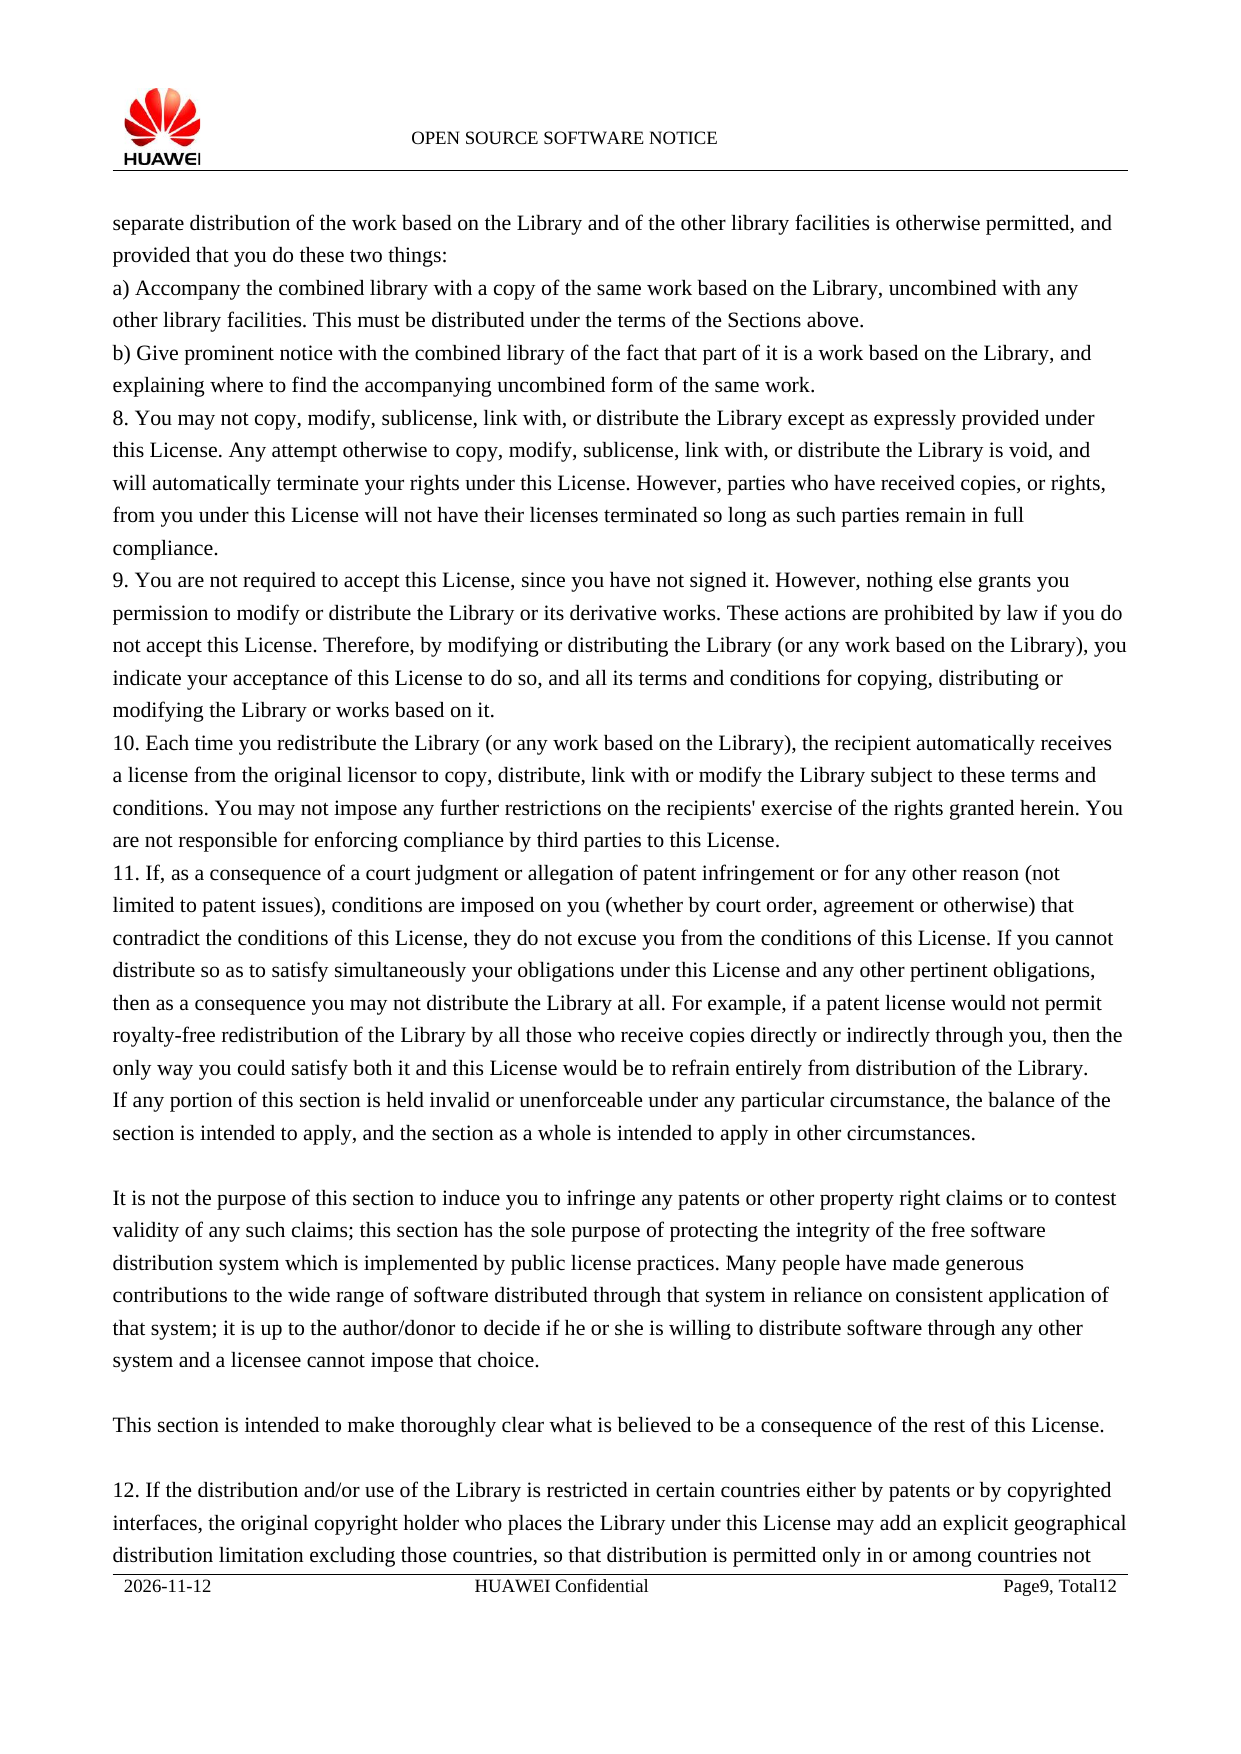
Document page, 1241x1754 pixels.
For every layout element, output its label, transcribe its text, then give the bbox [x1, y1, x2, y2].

picture [124, 88, 201, 165]
